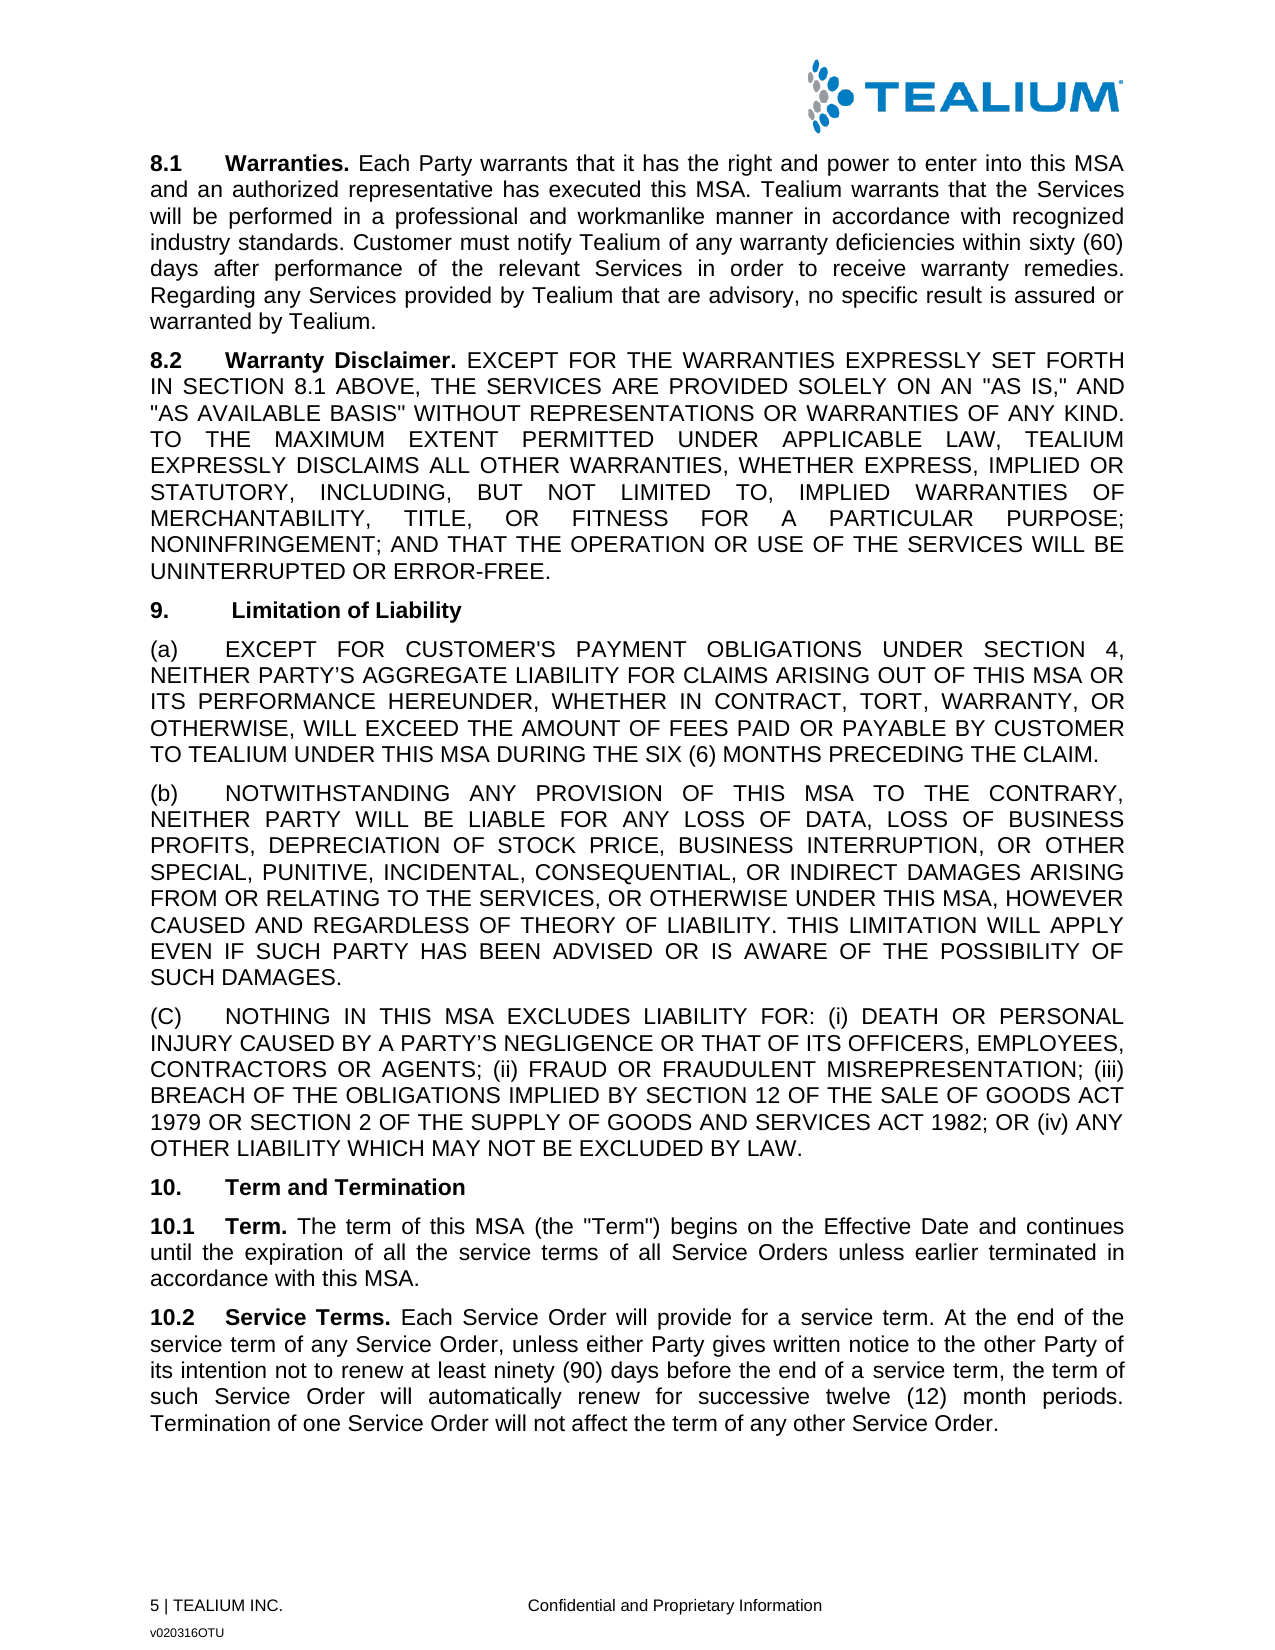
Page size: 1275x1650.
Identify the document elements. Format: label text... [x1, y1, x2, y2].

list Limitation of Liability [150, 597, 1125, 623]
text (b) NOTWITHSTANDING ANY PROVISION OF THIS MSA TO THE CONTRARY, NEITHER PARTY WILL BE LIABLE FOR ANY LOSS OF DATA, LOSS OF BUSINESS PROFITS, DEPRECIATION OF STOCK PRICE, BUSINESS INTERRUPTION, OR OTHER SPECIAL, PUNITIVE, INCIDENTAL, CONSEQUENTIAL, OR INDIRECT DAMAGES ARISING FROM OR RELATING TO THE SERVICES, OR OTHERWISE UNDER THIS MSA, HOWEVER CAUSED AND REGARDLESS OF THEORY OF LIABILITY. THIS LIMITATION WILL APPLY EVEN IF SUCH PARTY HAS BEEN ADVISED OR IS AWARE OF THE POSSIBILITY OF SUCH DAMAGES. [150, 780, 1125, 991]
list Warranties. Each Party warrants that it has the right and power to enter into this MSA and an authorized representative has executed this MSA. Tealium warrants that the Services will be performed in a professional and workmanlike manner in accordance with recognized industry standards. Customer must notify Tealium of any warranty deficiencies within sixty (60) days after performance of the relevant Services in order to receive warranty remedies. Regarding any Services provided by Tealium that are advisory, no specific result is assured or warranted by Tealium. [150, 150, 1125, 334]
list Term and Termination [150, 1174, 1125, 1200]
text (a) EXCEPT FOR CUSTOMER'S PAYMENT OBLIGATIONS UNDER SECTION 4, NEITHER PARTY’S AGGREGATE LIABILITY FOR CLAIMS ARISING OUT OF THIS MSA OR ITS PERFORMANCE HEREUNDER, WHETHER IN CONTRACT, TORT, WARRANTY, OR OTHERWISE, WILL EXCEED THE AMOUNT OF FEES PAID OR PAYABLE BY CUSTOMER TO TEALIUM UNDER THIS MSA DURING THE SIX (6) MONTHS PRECEDING THE CLAIM. [150, 636, 1125, 767]
picture [804, 55, 1125, 138]
list Warranty Disclaimer. EXCEPT FOR THE WARRANTIES EXPRESSLY SET FORTH IN SECTION 8.1 ABOVE, THE SERVICES ARE PROVIDED SOLELY ON AN "AS IS," AND "AS AVAILABLE BASIS" WITHOUT REPRESENTATIONS OR WARRANTIES OF ANY KIND. TO THE MAXIMUM EXTENT PERMITTED UNDER APPLICABLE LAW, TEALIUM EXPRESSLY DISCLAIMS ALL OTHER WARRANTIES, WHETHER EXPRESS, IMPLIED OR STATUTORY, INCLUDING, BUT NOT LIMITED TO, IMPLIED WARRANTIES OF MERCHANTABILITY, TITLE, OR FITNESS FOR A PARTICULAR PURPOSE; NONINFRINGEMENT; AND THAT THE OPERATION OR USE OF THE SERVICES WILL BE UNINTERRUPTED OR ERROR-FREE. [150, 347, 1125, 584]
text (C) NOTHING IN THIS MSA EXCLUDES LIABILITY FOR: (i) DEATH OR PERSONAL INJURY CAUSED BY A PARTY’S NEGLIGENCE OR THAT OF ITS OFFICERS, EMPLOYEES, CONTRACTORS OR AGENTS; (ii) FRAUD OR FRAUDULENT MISREPRESENTATION; (iii) BREACH OF THE OBLIGATIONS IMPLIED BY SECTION 12 OF THE SALE OF GOODS ACT 1979 OR SECTION 2 OF THE SUPPLY OF GOODS AND SERVICES ACT 1982; OR (iv) ANY OTHER LIABILITY WHICH MAY NOT BE EXCLUDED BY LAW. [150, 1003, 1125, 1161]
list Term. The term of this MSA (the "Term") begins on the Effective Date and continues until the expiration of all the service terms of all Service Orders unless earlier terminated in accordance with this MSA. [150, 1213, 1125, 1292]
list Service Terms. Each Service Order will provide for a service term. At the end of the service term of any Service Order, unless either Party gives written notice to the other Party of its intention not to renew at least ninety (90) days before the end of a service term, the term of such Service Order will automatically renew for successive twelve (12) month periods. Termination of one Service Order will not affect the term of any other Service Order. [150, 1304, 1125, 1436]
